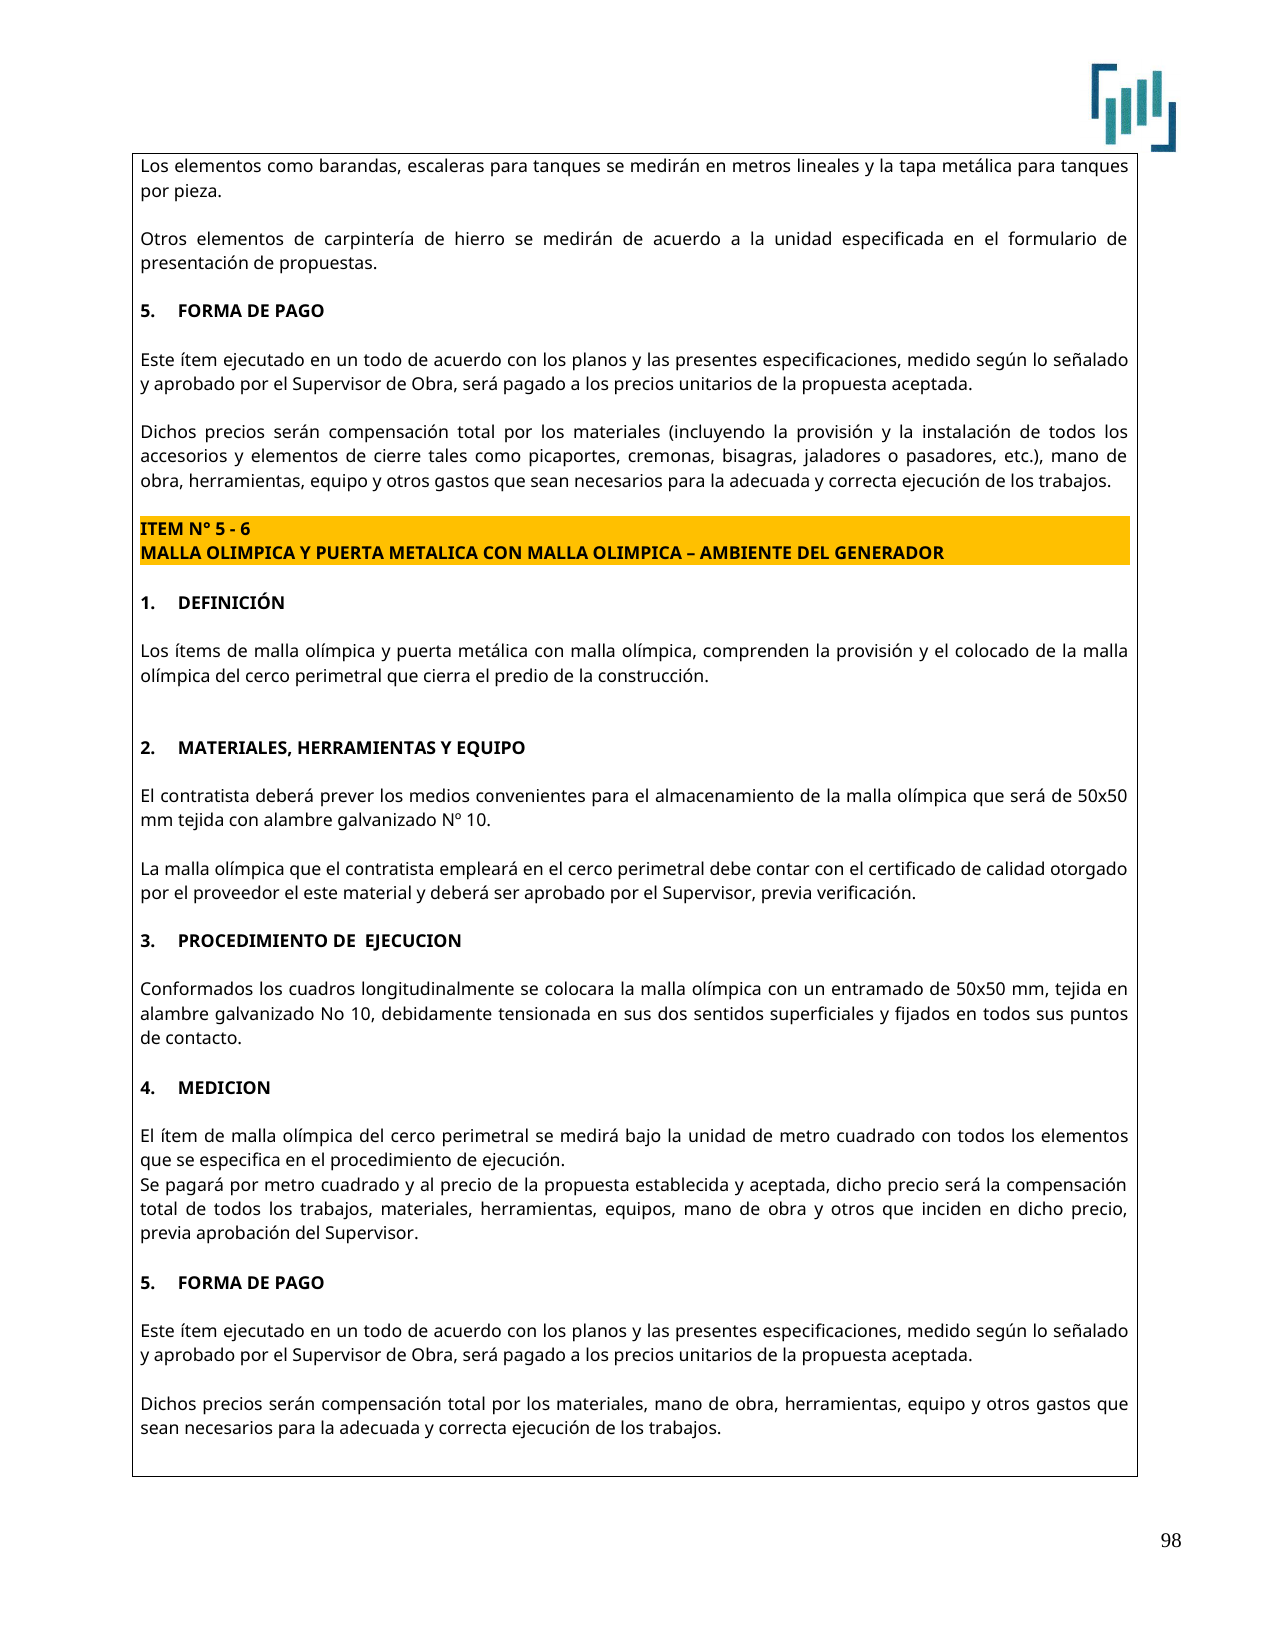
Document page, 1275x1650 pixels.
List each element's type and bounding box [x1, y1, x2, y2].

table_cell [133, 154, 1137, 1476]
picture [1080, 59, 1182, 153]
